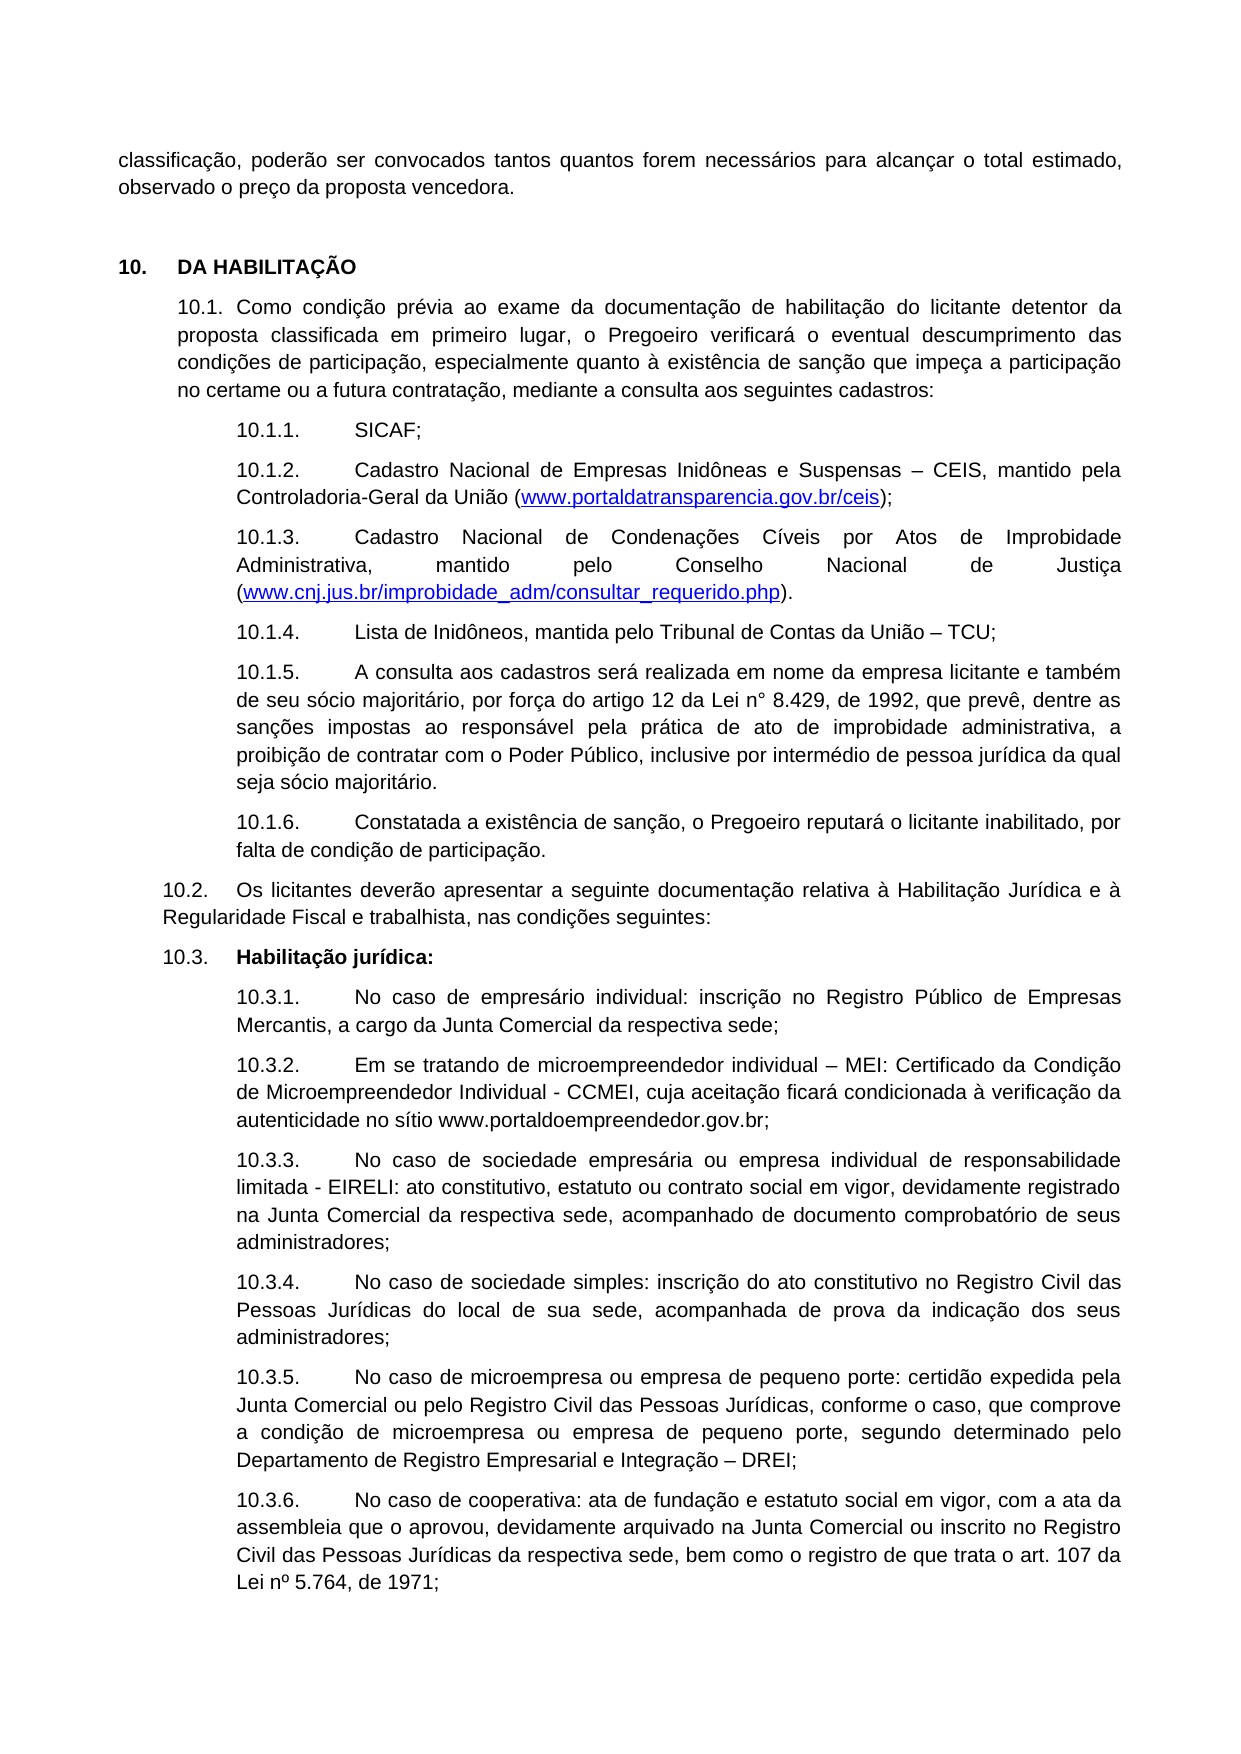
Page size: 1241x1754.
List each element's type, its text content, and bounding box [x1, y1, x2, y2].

list DA HABILITAÇÃO [118, 255, 1122, 279]
list Em se tratando de microempreendedor individual – MEI: Certificado da Condição de Microempreendedor Individual - CCMEI, cuja aceitação ficará condicionada à verificação da autenticidade no sítio www.portaldoempreendedor.gov.br; [236, 1053, 1122, 1132]
list Habilitação jurídica: [162, 945, 1122, 969]
list SICAF; [236, 418, 1122, 442]
list Lista de Inidôneos, mantida pelo Tribunal de Contas da União – TCU; [236, 620, 1122, 644]
list Constatada a existência de sanção, o Pregoeiro reputará o licitante inabilitado, por falta de condição de participação. [236, 810, 1122, 862]
list No caso de microempresa ou empresa de pequeno porte: certidão expedida pela Junta Comercial ou pelo Registro Civil das Pessoas Jurídicas, conforme o caso, que comprove a condição de microempresa ou empresa de pequeno porte, segundo determinado pelo Departamento de Registro Empresarial e Integração – DREI; [236, 1365, 1122, 1472]
list No caso de empresário individual: inscrição no Registro Público de Empresas Mercantis, a cargo da Junta Comercial da respectiva sede; [236, 985, 1122, 1037]
list Cadastro Nacional de Empresas Inidôneas e Suspensas – CEIS, mantido pela Controladoria-Geral da União (www.portaldatransparencia.gov.br/ceis); [236, 458, 1122, 509]
list Como condição prévia ao exame da documentação de habilitação do licitante detentor da proposta classificada em primeiro lugar, o Pregoeiro verificará o eventual descumprimento das condições de participação, especialmente quanto à existência de sanção que impeça a participação no certame ou a futura contratação, mediante a consulta aos seguintes cadastros: [177, 295, 1122, 402]
list No caso de cooperativa: ata de fundação e estatuto social em vigor, com a ata da assembleia que o aprovou, devidamente arquivado na Junta Comercial ou inscrito no Registro Civil das Pessoas Jurídicas da respectiva sede, bem como o registro de que trata o art. 107 da Lei nº 5.764, de 1971; [236, 1488, 1122, 1594]
list Os licitantes deverão apresentar a seguinte documentação relativa à Habilitação Jurídica e à Regularidade Fiscal e trabalhista, nas condições seguintes: [162, 878, 1122, 929]
list Cadastro Nacional de Condenações Cíveis por Atos de Improbidade Administrativa, mantido pelo Conselho Nacional de Justiça (www.cnj.jus.br/improbidade_adm/consultar_requerido.php). [236, 525, 1122, 604]
list No caso de sociedade empresária ou empresa individual de responsabilidade limitada - EIRELI: ato constitutivo, estatuto ou contrato social em vigor, devidamente registrado na Junta Comercial da respectiva sede, acompanhado de documento comprobatório de seus administradores; [236, 1148, 1122, 1254]
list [118, 148, 1124, 199]
list No caso de sociedade simples: inscrição do ato constitutivo no Registro Civil das Pessoas Jurídicas do local de sua sede, acompanhada de prova da indicação dos seus administradores; [236, 1270, 1122, 1349]
list A consulta aos cadastros será realizada em nome da empresa licitante e também de seu sócio majoritário, por força do artigo 12 da Lei n° 8.429, de 1992, que prevê, dentre as sanções impostas ao responsável pela prática de ato de improbidade administrativa, a proibição de contratar com o Poder Público, inclusive por intermédio de pessoa jurídica da qual seja sócio majoritário. [236, 660, 1122, 794]
